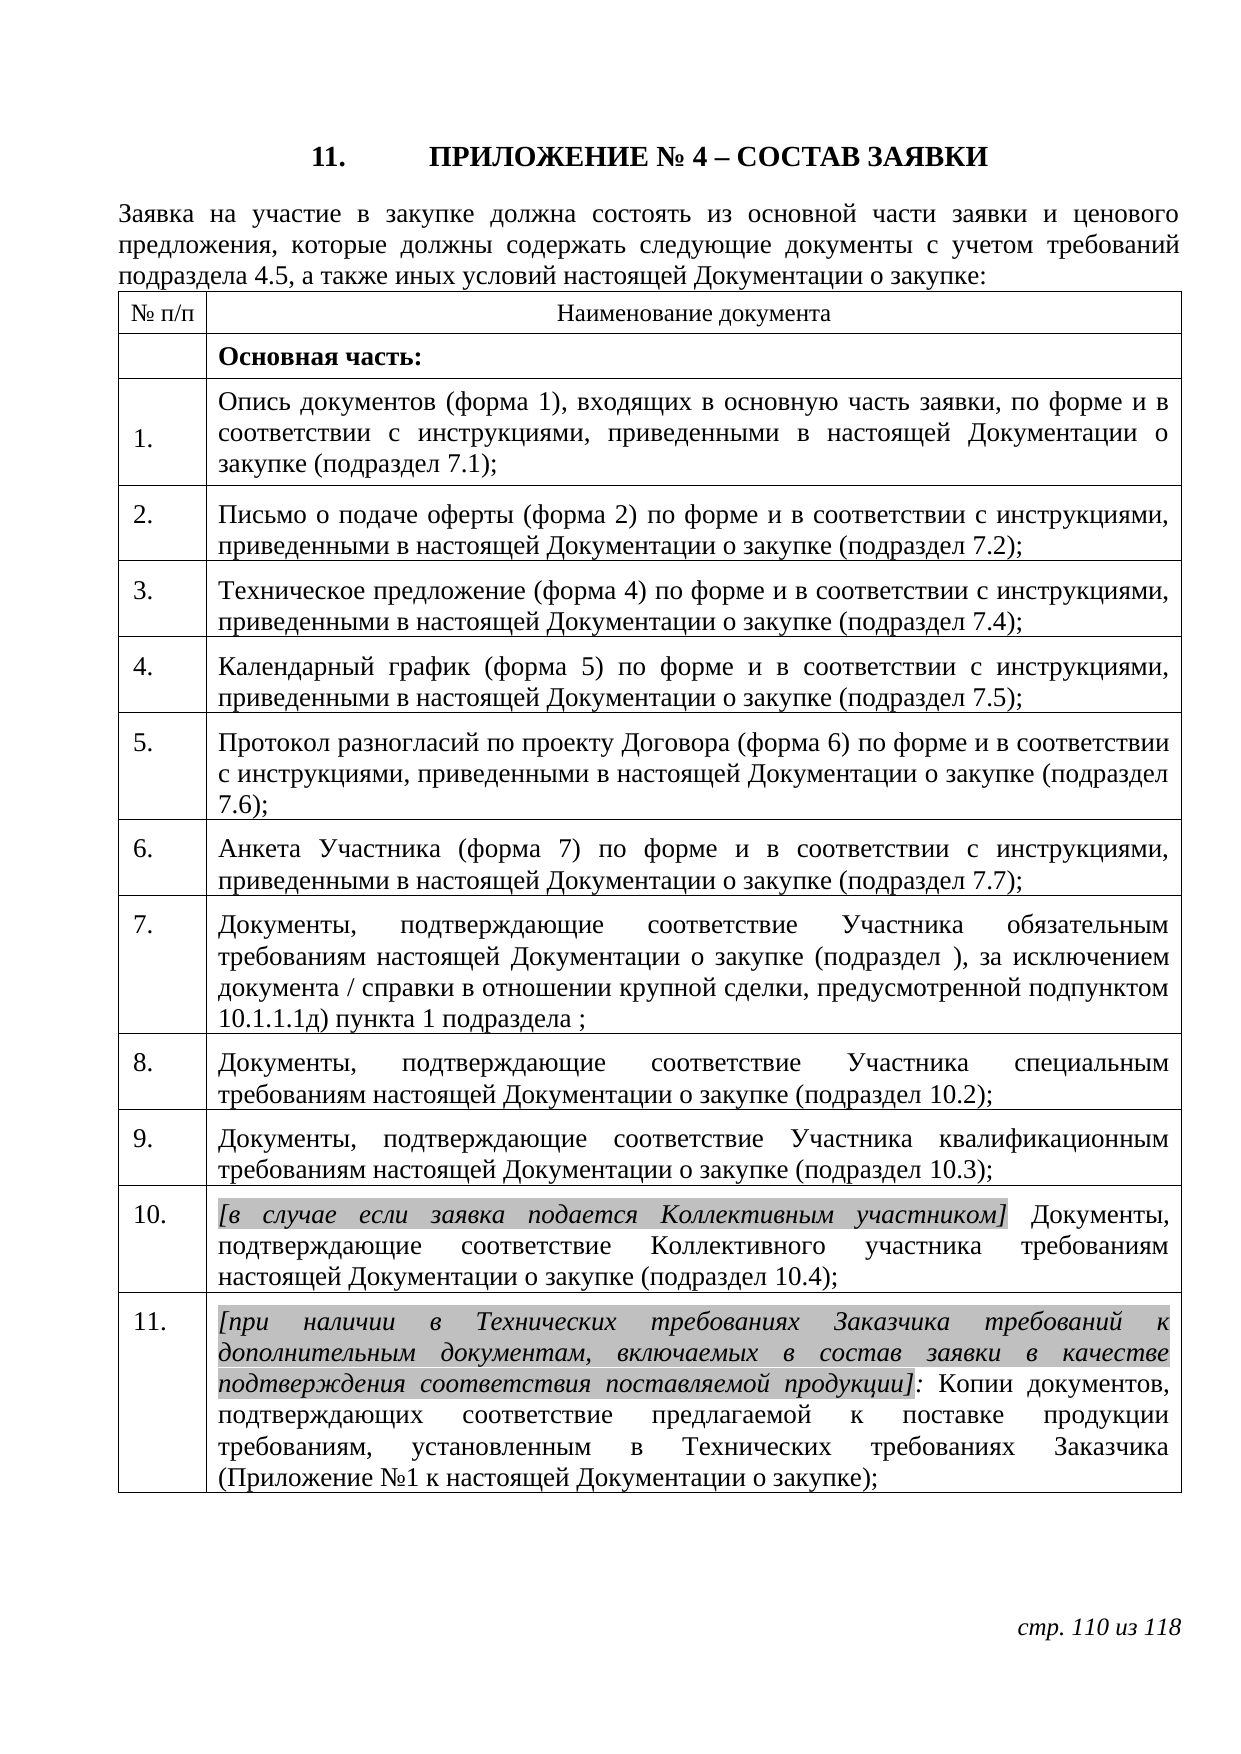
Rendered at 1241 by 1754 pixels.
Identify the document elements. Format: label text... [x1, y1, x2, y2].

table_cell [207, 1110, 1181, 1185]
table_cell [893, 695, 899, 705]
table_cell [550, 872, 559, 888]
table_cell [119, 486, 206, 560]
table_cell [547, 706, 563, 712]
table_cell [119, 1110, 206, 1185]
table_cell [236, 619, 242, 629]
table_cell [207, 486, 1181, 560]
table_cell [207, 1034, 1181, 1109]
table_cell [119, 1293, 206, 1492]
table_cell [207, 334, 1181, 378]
subtitle ПРИЛОЖЕНИЕ № 4 – СОСТАВ ЗАЯВКИ [118, 139, 1181, 172]
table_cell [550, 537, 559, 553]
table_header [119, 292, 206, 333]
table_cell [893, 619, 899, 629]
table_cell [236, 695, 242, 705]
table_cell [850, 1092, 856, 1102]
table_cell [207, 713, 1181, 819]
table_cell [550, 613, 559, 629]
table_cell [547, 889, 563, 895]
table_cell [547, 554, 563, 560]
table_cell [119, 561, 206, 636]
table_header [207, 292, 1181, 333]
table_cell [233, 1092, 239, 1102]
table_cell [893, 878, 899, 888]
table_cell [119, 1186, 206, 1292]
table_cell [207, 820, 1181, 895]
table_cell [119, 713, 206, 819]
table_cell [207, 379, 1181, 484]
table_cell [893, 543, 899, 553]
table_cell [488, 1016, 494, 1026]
list Заявка на участие в закупке должна состоять из основной части заявки и ценового предложения, которые должны содержать следующие документы с учетом требований подраздела 4.5, а также иных условий настоящей Документации о закупке: [118, 197, 1181, 291]
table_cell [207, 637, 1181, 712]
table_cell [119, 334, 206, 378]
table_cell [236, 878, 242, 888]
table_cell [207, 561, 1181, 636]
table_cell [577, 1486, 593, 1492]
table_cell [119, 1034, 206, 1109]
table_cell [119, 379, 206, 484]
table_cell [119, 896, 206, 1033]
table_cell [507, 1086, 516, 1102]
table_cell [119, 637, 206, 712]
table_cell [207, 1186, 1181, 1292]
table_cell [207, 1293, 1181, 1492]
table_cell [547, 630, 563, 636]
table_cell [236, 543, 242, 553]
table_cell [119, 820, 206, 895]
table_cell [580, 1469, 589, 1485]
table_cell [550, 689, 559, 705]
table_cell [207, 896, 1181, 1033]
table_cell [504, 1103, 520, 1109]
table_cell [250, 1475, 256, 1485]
